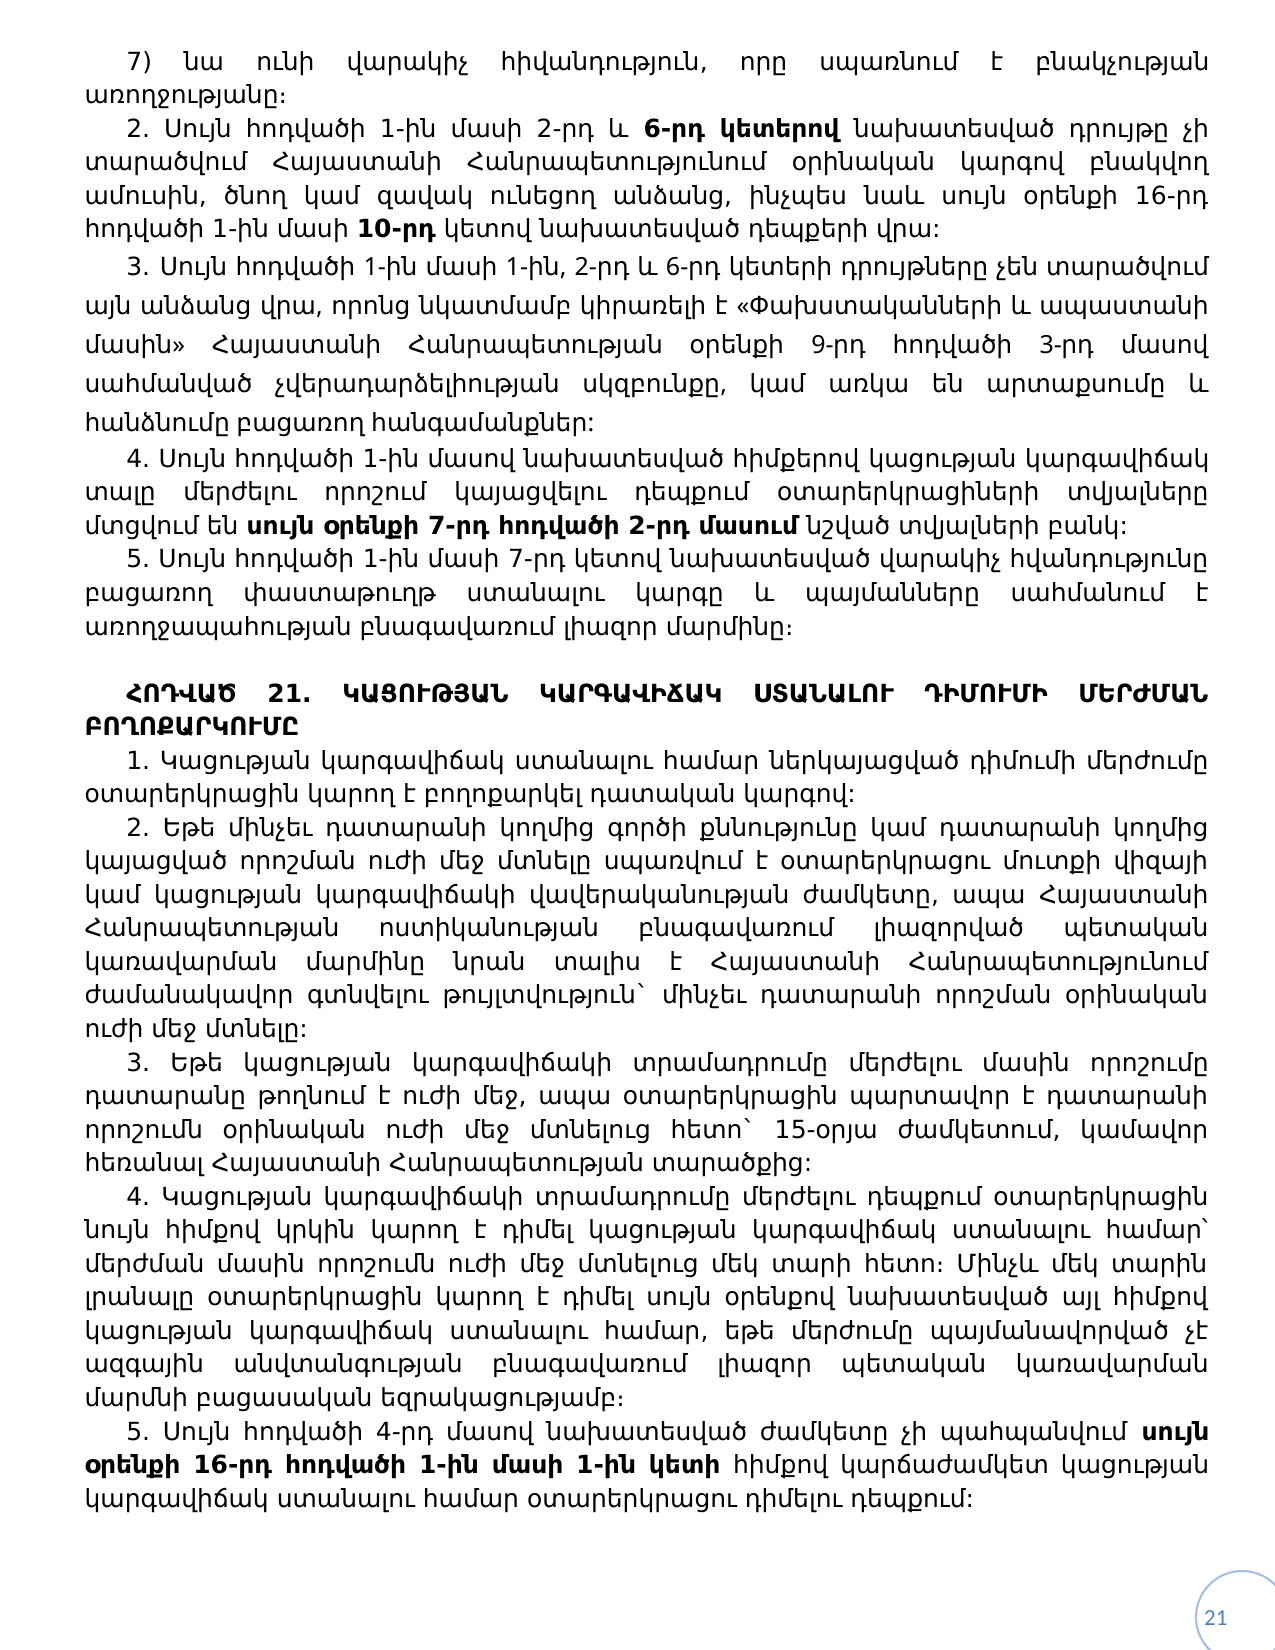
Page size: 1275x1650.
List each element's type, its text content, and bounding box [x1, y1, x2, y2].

text 3. Եթե կացության կարգավիճակի տրամադրումը մերժելու մասին որոշումը դատարանը թողնում է ուժի մեջ, ապա օտարերկրացին պարտավոր է դատարանի որոշումն օրինական ուժի մեջ մտնելուց հետո` 15-օրյա ժամկետում, կամավոր հեռանալ Հայաստանի Հանրապետության տարածքից: [84, 1048, 1209, 1177]
text 1. Կացության կարգավիճակ ստանալու համար ներկայացված դիմումի մերժումը օտարերկրացին կարող է բողոքարկել դատական կարգով: [84, 746, 1209, 808]
text 7) նա ունի վարակիչ հիվանդություն, որը սպառնում է բնակչության առողջությանը։ [84, 47, 1209, 109]
text 4. Սույն հոդվածի 1-ին մասով նախատեսված հիմքերով կացության կարգավիճակ տալը մերժելու որոշում կայացվելու դեպքում օտարերկրացիների տվյալները մտցվում են սույն օրենքի 7-րդ հոդվածի 2-րդ մասում նշված տվյալների բանկ: [84, 444, 1209, 540]
text 3. Սույն հոդվածի 1-ին մասի 1-ին, 2-րդ և 6-րդ կետերի դրույթները չեն տարածվում այն անձանց վրա, որոնց նկատմամբ կիրառելի է «Փախստականների և ապաստանի մասին» Հայաստանի Հանրապետության օրենքի 9-րդ հոդվածի 3-րդ մասով սահմանված չվերադարձելիության սկզբունքը, կամ առկա են արտաքսումը և հանձնումը բացառող հանգամանքներ: [84, 248, 1209, 439]
text 5. Սույն հոդվածի 4-րդ մասով նախատեսված ժամկետը չի պահպանվում սույն օրենքի 16-րդ հոդվածի 1-ին մասի 1-ին կետի հիմքով կարճաժամկետ կացության կարգավիճակ ստանալու համար օտարերկրացու դիմելու դեպքում: [84, 1417, 1209, 1513]
text 2. Սույն հոդվածի 1-ին մասի 2-րդ և 6-րդ կետերով նախատեսված դրույթը չի տարածվում Հայաստանի Հանրապետությունում օրինական կարգով բնակվող ամուսին, ծնող կամ զավակ ունեցող անձանց, ինչպես նաև սույն օրենքի 16-րդ հոդվածի 1-ին մասի 10-րդ կետով նախատեսված դեպքերի վրա: [84, 114, 1209, 244]
text 5. Սույն հոդվածի 1-ին մասի 7-րդ կետով նախատեսված վարակիչ հվանդությունը բացառող փաստաթուղթ ստանալու կարգը և պայմանները սահմանում է առողջապահության բնագավառում լիազոր մարմինը։ [84, 544, 1209, 641]
text ՀՈԴՎԱԾ 21. ԿԱՑՈՒԹՅԱՆ ԿԱՐԳԱՎԻՃԱԿ ՍՏԱՆԱԼՈՒ ԴԻՄՈՒՄԻ ՄԵՐԺՄԱՆ ԲՈՂՈՔԱՐԿՈՒՄԸ [84, 679, 1209, 741]
text 2. Եթե մինչեւ դատարանի կողմից գործի քննությունը կամ դատարանի կողմից կայացված որոշման ուժի մեջ մտնելը սպառվում է օտարերկրացու մուտքի վիզայի կամ կացության կարգավիճակի վավերականության ժամկետը, ապա Հայաստանի Հանրապետության ոստիկանության բնագավառում լիազորված պետական կառավարման մարմինը նրան տալիս է Հայաստանի Հանրապետությունում ժամանակավոր գտնվելու թույլտվություն` մինչեւ դատարանի որոշման օրինական ուժի մեջ մտնելը: [84, 813, 1209, 1043]
text 4. Կացության կարգավիճակի տրամադրումը մերժելու դեպքում օտարերկրացին նույն հիմքով կրկին կարող է դիմել կացության կարգավիճակ ստանալու համար՝ մերժման մասին որոշումն ուժի մեջ մտնելուց մեկ տարի հետո։ Մինչև մեկ տարին լրանալը օտարերկրացին կարող է դիմել սույն օրենքով նախատեսված այլ հիմքով կացության կարգավիճակ ստանալու համար, եթե մերժումը պայմանավորված չէ ազգային անվտանգության բնագավառում լիազոր պետական կառավարման մարմնի բացասական եզրակացությամբ։ [84, 1182, 1209, 1412]
